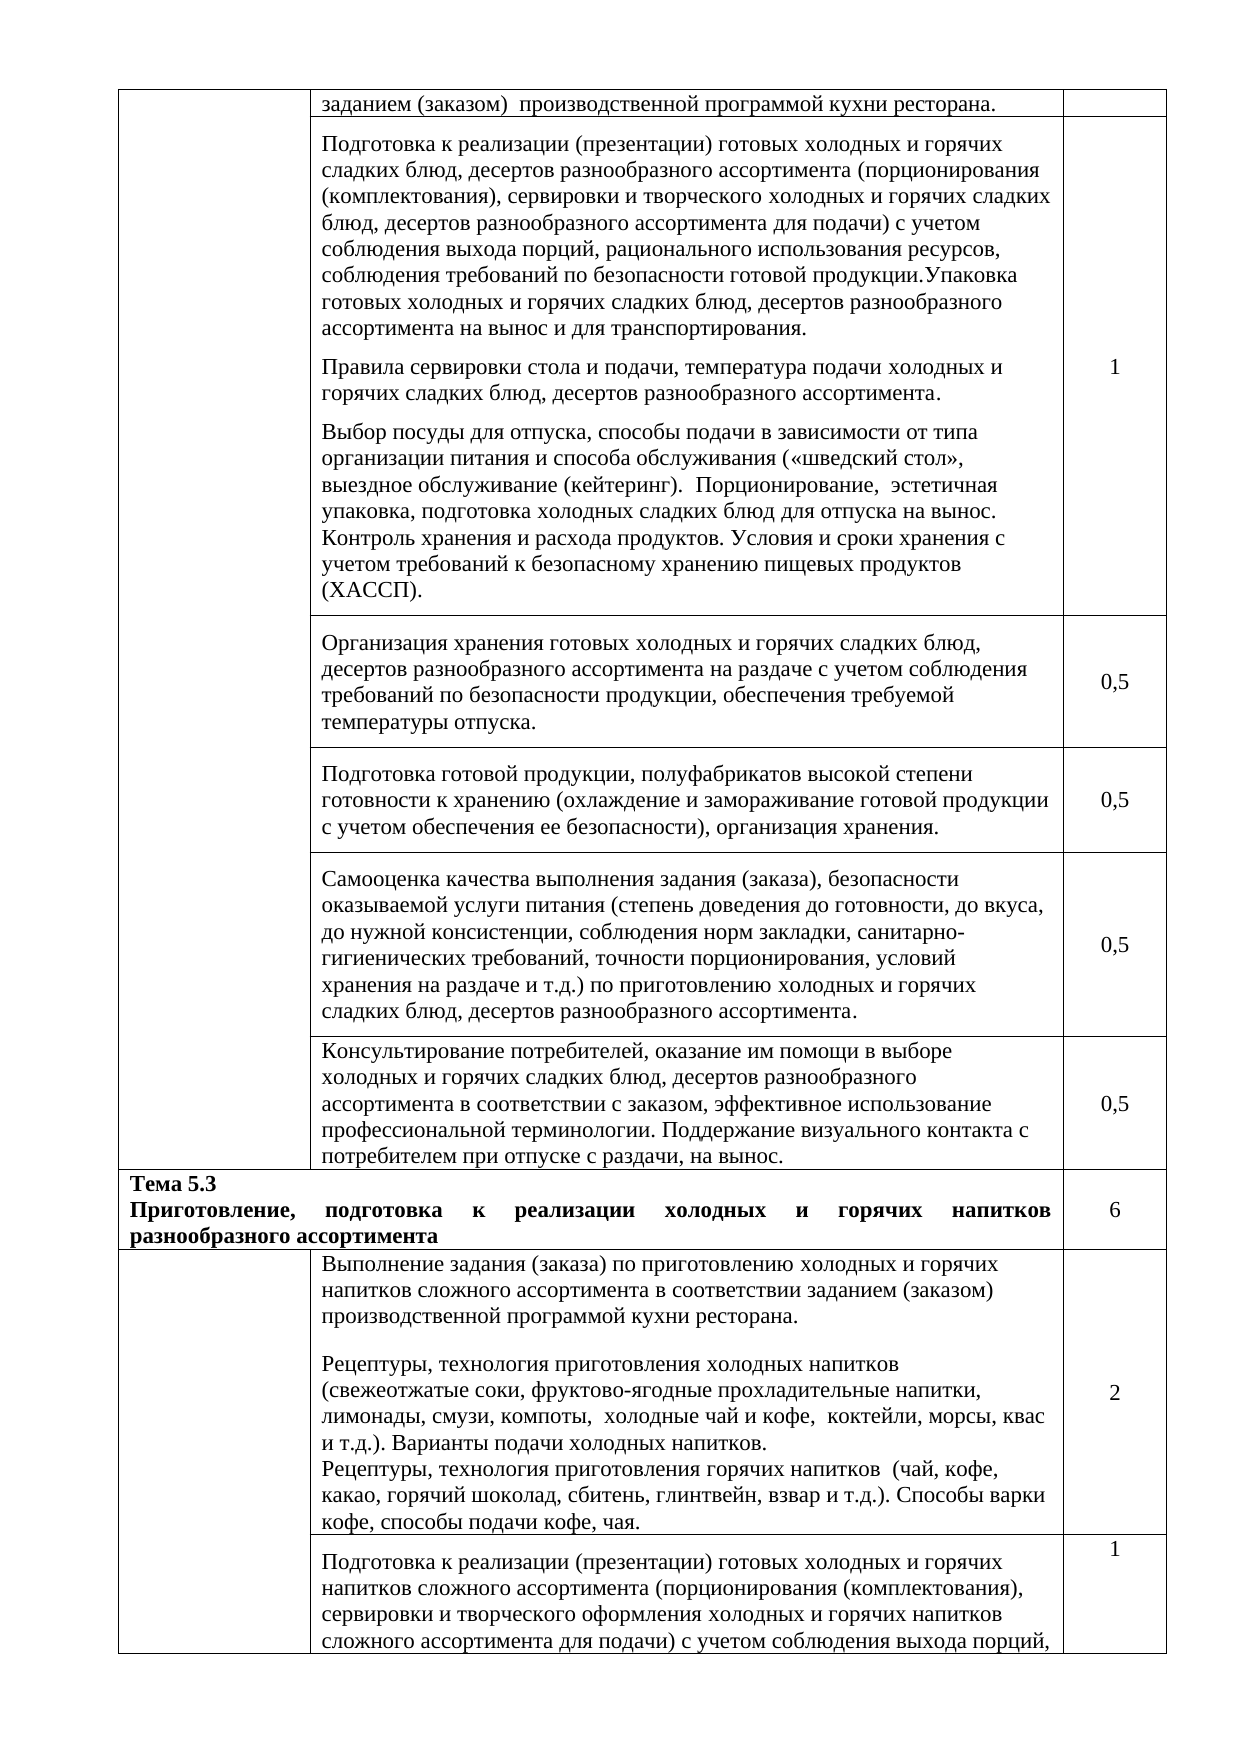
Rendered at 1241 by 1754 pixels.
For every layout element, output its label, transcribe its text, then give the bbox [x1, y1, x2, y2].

table_cell Организация хранения готовых холодных и горячих сладких блюд, десертов разнообразного ассортимента на раздаче с учетом соблюдения требований по безопасности продукции, обеспечения требуемой температуры отпуска. [311, 616, 1063, 747]
table_cell 0,5 [1064, 748, 1166, 852]
table_cell Консультирование потребителей, оказание им помощи в выборе холодных и горячих сладких блюд, десертов разнообразного ассортимента в соответствии с заказом, эффективное использование профессиональной терминологии. Поддержание визуального контакта с потребителем при отпуске с раздачи, на вынос. [311, 1037, 1063, 1169]
table_cell 1 [1064, 117, 1166, 615]
table_cell [119, 90, 310, 1169]
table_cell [311, 90, 1063, 116]
table_cell Самооценка качества выполнения задания (заказа), безопасности оказываемой услуги питания (степень доведения до готовности, до вкуса, до нужной консистенции, соблюдения норм закладки, санитарно-гигиенических требований, точности порционирования, условий хранения на раздаче и т.д.) по приготовлению холодных и горячих сладких блюд, десертов разнообразного ассортимента. [311, 853, 1063, 1036]
table_cell Подготовка готовой продукции, полуфабрикатов высокой степени готовности к хранению (охлаждение и замораживание готовой продукции с учетом обеспечения ее безопасности), организация хранения. [311, 748, 1063, 852]
table_cell 2 [1064, 1250, 1166, 1534]
table_cell 0,5 [1064, 853, 1166, 1036]
table_cell Выполнение задания (заказа) по приготовлению холодных и горячих напитков сложного ассортимента в соответствии заданием (заказом) производственной программой кухни ресторана. Рецептуры, технология приготовления холодных напитков (свежеотжатые соки, фруктово-ягодные прохладительные напитки, лимонады, смузи, компоты, холодные чай и кофе, коктейли, морсы, квас и т.д.). Варианты подачи холодных напитков. Рецептуры, технология приготовления горячих напитков (чай, кофе, какао, горячий шоколад, сбитень, глинтвейн, взвар и т.д.). Способы варки кофе, способы подачи кофе, чая. [311, 1250, 1063, 1534]
table_cell Подготовка к реализации (презентации) готовых холодных и горячих сладких блюд, десертов разнообразного ассортимента (порционирования (комплектования), сервировки и творческого холодных и горячих сладких блюд, десертов разнообразного ассортимента для подачи) с учетом соблюдения выхода порций, рационального использования ресурсов, соблюдения требований по безопасности готовой продукции.Упаковка готовых холодных и горячих сладких блюд, десертов разнообразного ассортимента на вынос и для транспортирования. Правила сервировки стола и подачи, температура подачи холодных и горячих сладких блюд, десертов разнообразного ассортимента. Выбор посуды для отпуска, способы подачи в зависимости от типа организации питания и способа обслуживания («шведский стол», выездное обслуживание (кейтеринг). Порционирование, эстетичная упаковка, подготовка холодных сладких блюд для отпуска на вынос. Контроль хранения и расхода продуктов. Условия и сроки хранения с учетом требований к безопасному хранению пищевых продуктов (ХАССП). [311, 117, 1063, 615]
table_cell [119, 1250, 310, 1653]
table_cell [311, 1535, 1063, 1653]
table_cell 3 [1064, 90, 1166, 116]
table_cell 6 [1064, 1170, 1166, 1249]
table_cell 0,5 [1064, 616, 1166, 747]
table_cell Тема 5.3 Приготовление, подготовка к реализации холодных и горячих напитков разнообразного ассортимента [119, 1170, 1063, 1249]
table_cell 1 [1064, 1535, 1166, 1653]
table_cell 0,5 [1064, 1037, 1166, 1169]
